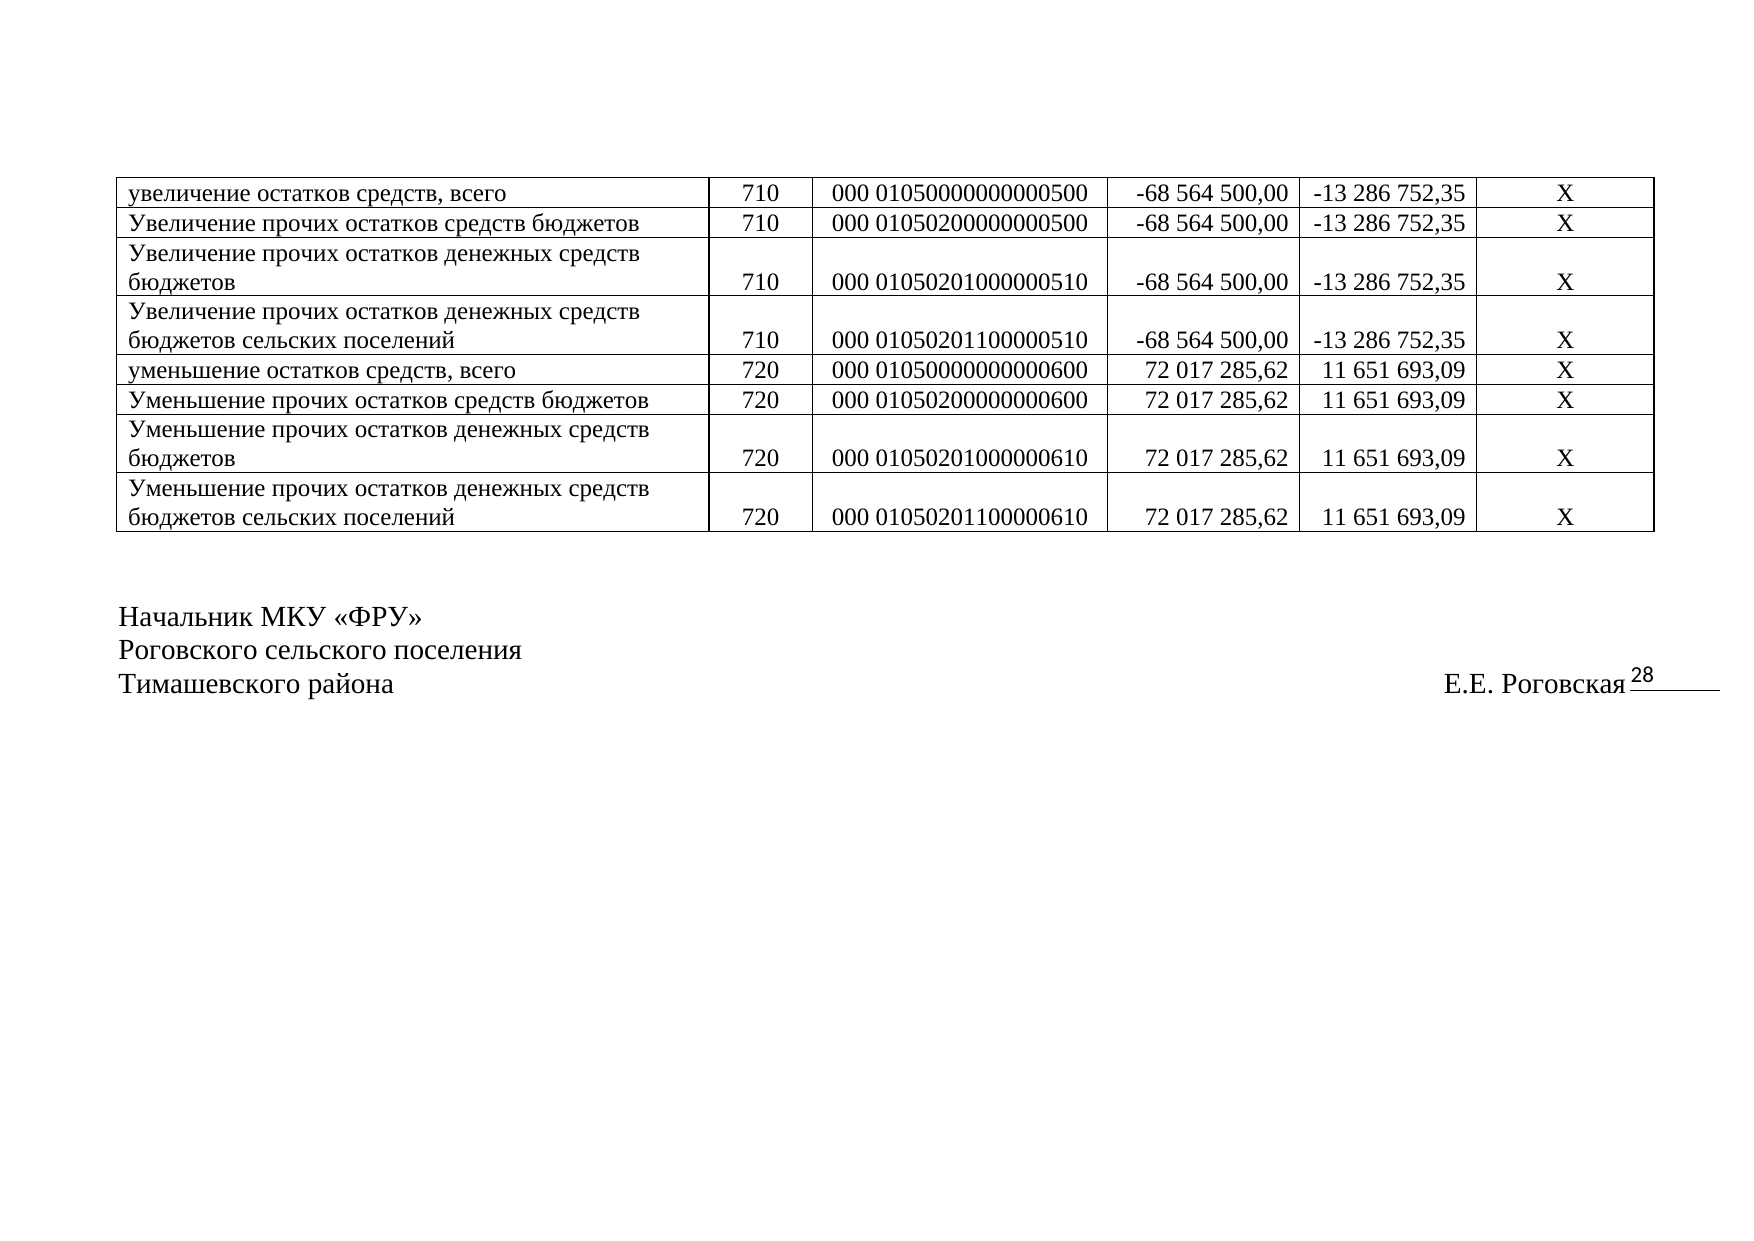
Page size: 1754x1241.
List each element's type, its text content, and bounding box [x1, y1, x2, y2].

table_cell -68 564 500,00 [1108, 178, 1299, 207]
table_cell -68 564 500,00 [1108, 238, 1299, 295]
table_cell увеличение остатков средств, всего [117, 178, 708, 207]
table_cell 720 [710, 473, 812, 531]
table_cell Увеличение прочих остатков денежных средств бюджетов сельских поселений [117, 296, 708, 354]
table_cell 72 017 285,62 [1108, 415, 1299, 472]
table_cell -13 286 752,35 [1300, 296, 1476, 354]
table_cell 000 01050201000000610 [813, 415, 1107, 472]
table_cell -13 286 752,35 [1300, 178, 1476, 207]
table_cell X [1477, 296, 1653, 354]
table_cell Увеличение прочих остатков денежных средств бюджетов [117, 238, 708, 295]
table_cell -13 286 752,35 [1300, 238, 1476, 295]
table_cell уменьшение остатков средств, всего [117, 355, 708, 384]
table_cell 710 [710, 296, 812, 354]
table_cell Увеличение прочих остатков средств бюджетов [117, 208, 708, 237]
table_cell X [1477, 178, 1653, 207]
table_cell 11 651 693,09 [1300, 355, 1476, 384]
table_cell Уменьшение прочих остатков средств бюджетов [117, 385, 708, 413]
table_cell Уменьшение прочих остатков денежных средств бюджетов сельских поселений [117, 473, 708, 531]
table_cell X [1477, 208, 1653, 237]
table_cell 000 01050201100000510 [813, 296, 1107, 354]
table_cell X [1477, 355, 1653, 384]
table_cell 000 01050000000000500 [813, 178, 1107, 207]
table_cell X [1477, 415, 1653, 472]
table_cell 720 [710, 415, 812, 472]
table_cell X [1477, 238, 1653, 295]
table_cell 11 651 693,09 [1300, 473, 1476, 531]
table_cell 11 651 693,09 [1300, 385, 1476, 413]
text Тимашевского района Е.Е. Роговская [118, 666, 1636, 699]
table_cell 710 [710, 178, 812, 207]
text Начальник МКУ «ФРУ» [118, 599, 1636, 632]
table_cell 000 01050201000000510 [813, 238, 1107, 295]
table_cell X [1477, 385, 1653, 413]
table_cell 720 [710, 355, 812, 384]
text Роговского сельского поселения [118, 632, 1636, 666]
table_cell 720 [710, 385, 812, 413]
table_cell X [1477, 473, 1653, 531]
table_cell 72 017 285,62 [1108, 385, 1299, 413]
table_cell -68 564 500,00 [1108, 208, 1299, 237]
table_cell -68 564 500,00 [1108, 296, 1299, 354]
table_cell 000 01050000000000600 [813, 355, 1107, 384]
table_cell 000 01050200000000500 [813, 208, 1107, 237]
table_cell 710 [710, 238, 812, 295]
table_cell Уменьшение прочих остатков денежных средств бюджетов [117, 415, 708, 472]
table_cell 000 01050200000000600 [813, 385, 1107, 413]
table_cell 72 017 285,62 [1108, 473, 1299, 531]
table_cell -13 286 752,35 [1300, 208, 1476, 237]
table_cell 000 01050201100000610 [813, 473, 1107, 531]
table_cell 710 [710, 208, 812, 237]
table_cell 72 017 285,62 [1108, 355, 1299, 384]
table_cell 11 651 693,09 [1300, 415, 1476, 472]
